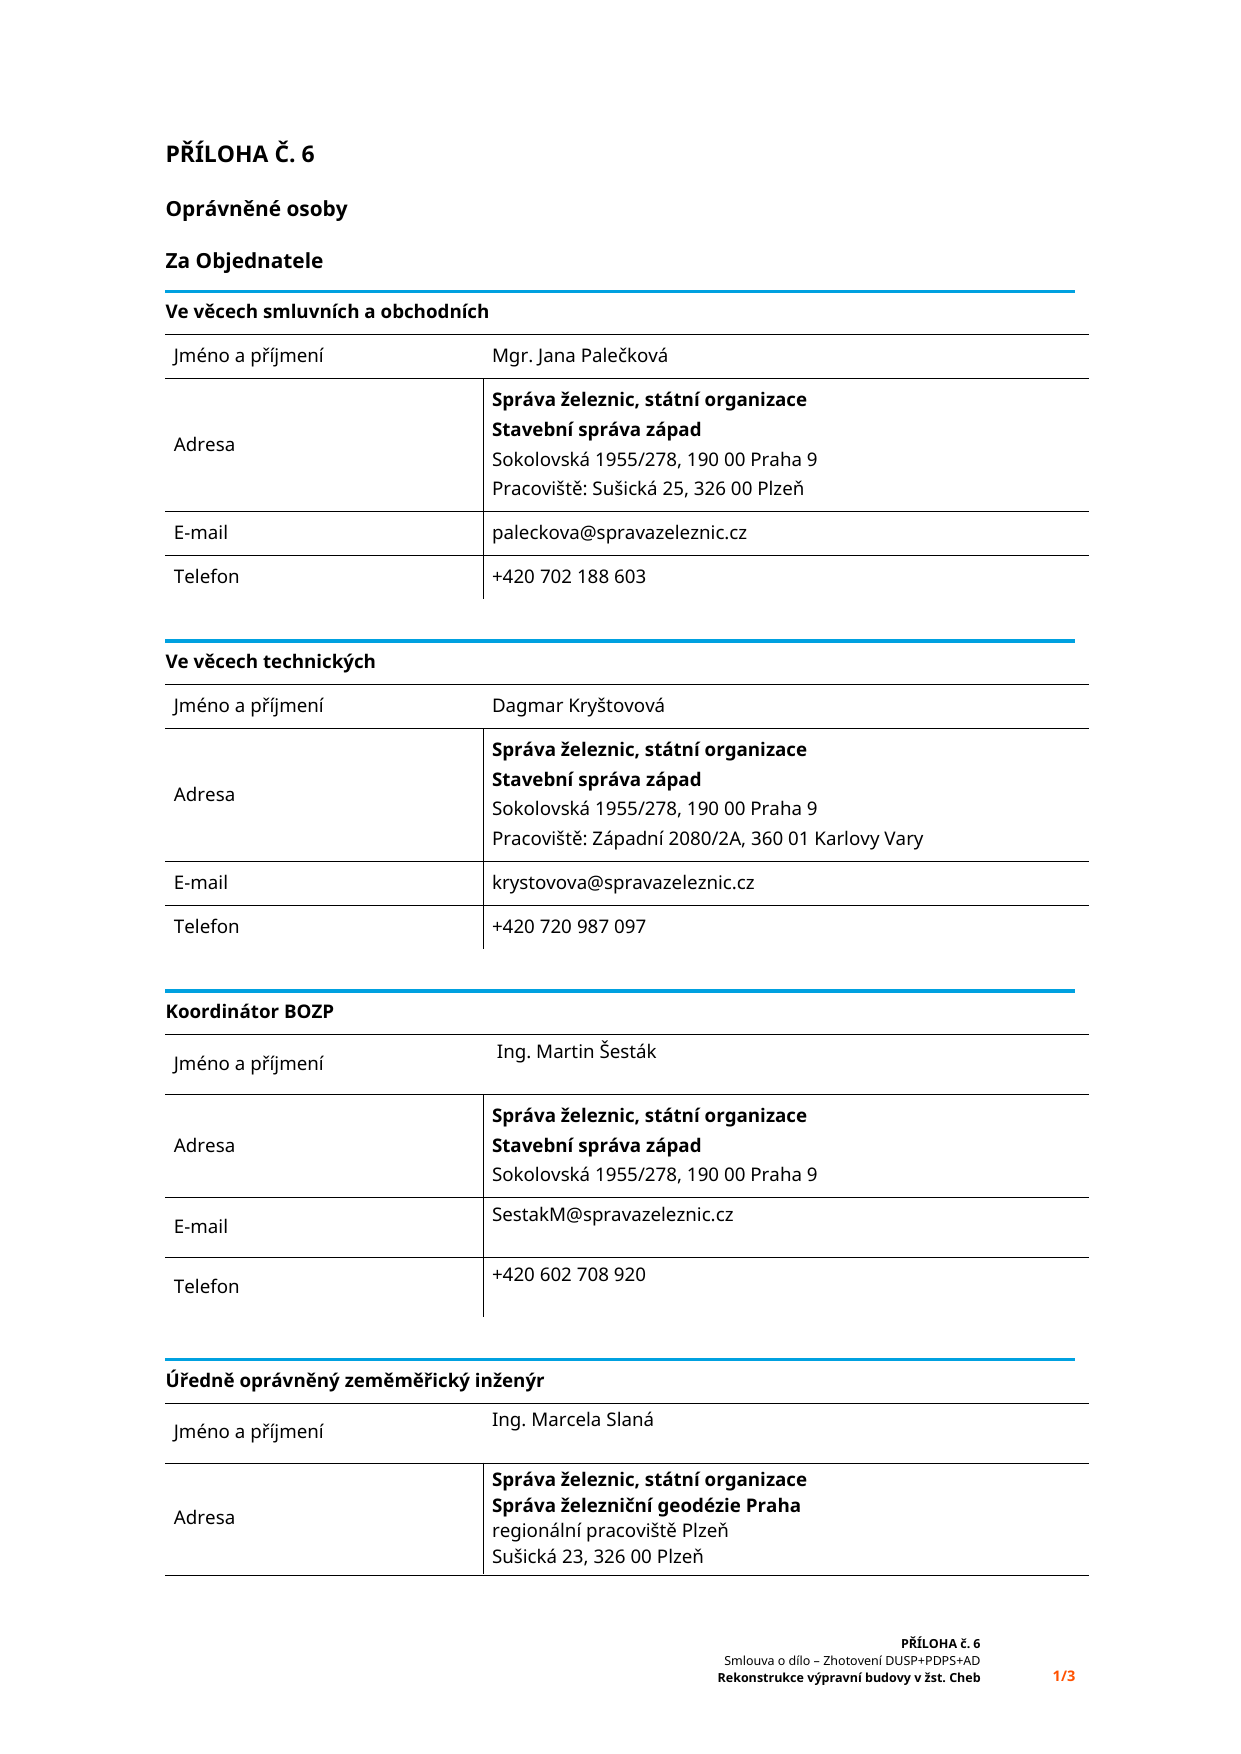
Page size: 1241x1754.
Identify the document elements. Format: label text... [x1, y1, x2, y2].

table_cell Správa železnic, státní organizace Stavební správa západ Sokolovská 1955/278, 190 00 Praha 9 Pracoviště: Západní 2080/2A, 360 01 Karlovy Vary [484, 729, 1089, 861]
table_header Mgr. Jana Palečková [484, 335, 1089, 378]
table_header Jméno a příjmení [165, 335, 484, 378]
text Příloha č. 6 [165, 138, 1075, 170]
text Za Objednatele [165, 246, 1075, 274]
table_cell Telefon [165, 556, 483, 599]
table_cell SestakM@spravazeleznic.cz [484, 1198, 1089, 1257]
text Koordinátor BOZP [165, 993, 1075, 1024]
table_cell E-mail [165, 1198, 483, 1257]
table_cell Adresa [165, 379, 483, 511]
table_cell +420 702 188 603 [484, 556, 1089, 599]
table_cell Správa železnic, státní organizace Stavební správa západ Sokolovská 1955/278, 190 00 Praha 9 Pracoviště: Sušická 25, 326 00 Plzeň [484, 379, 1089, 511]
table_cell krystovova@spravazeleznic.cz [484, 862, 1089, 905]
table_cell Telefon [165, 906, 483, 949]
text Ve věcech technických [165, 643, 1075, 674]
table_header Jméno a příjmení [165, 1035, 484, 1094]
table_header Dagmar Kryštovová [484, 685, 1089, 728]
table_cell E-mail [165, 512, 483, 555]
table_cell Adresa [165, 1464, 483, 1574]
table_cell +420 602 708 920 [484, 1258, 1089, 1317]
table_header Ing. Marcela Slaná [484, 1404, 1089, 1462]
text Oprávněné osoby [165, 194, 1075, 222]
table_cell Správa železnic, státní organizace Správa železniční geodézie Praha regionální pracoviště Plzeň Sušická 23, 326 00 Plzeň [484, 1464, 1089, 1574]
table_header Jméno a příjmení [165, 1404, 484, 1462]
table_cell E-mail [165, 862, 483, 905]
table_cell Adresa [165, 729, 483, 861]
table_cell Správa železnic, státní organizace Stavební správa západ Sokolovská 1955/278, 190 00 Praha 9 [484, 1095, 1089, 1197]
table_cell +420 720 987 097 [484, 906, 1089, 949]
text Ve věcech smluvních a obchodních [165, 293, 1075, 324]
table_cell Adresa [165, 1095, 483, 1197]
table_cell Telefon [165, 1258, 483, 1317]
table_header Ing. Martin Šesták [484, 1035, 1089, 1094]
table_header Jméno a příjmení [165, 685, 484, 728]
text Úředně oprávněný zeměměřický inženýr [165, 1361, 1075, 1392]
table_cell paleckova@spravazeleznic.cz [484, 512, 1089, 555]
